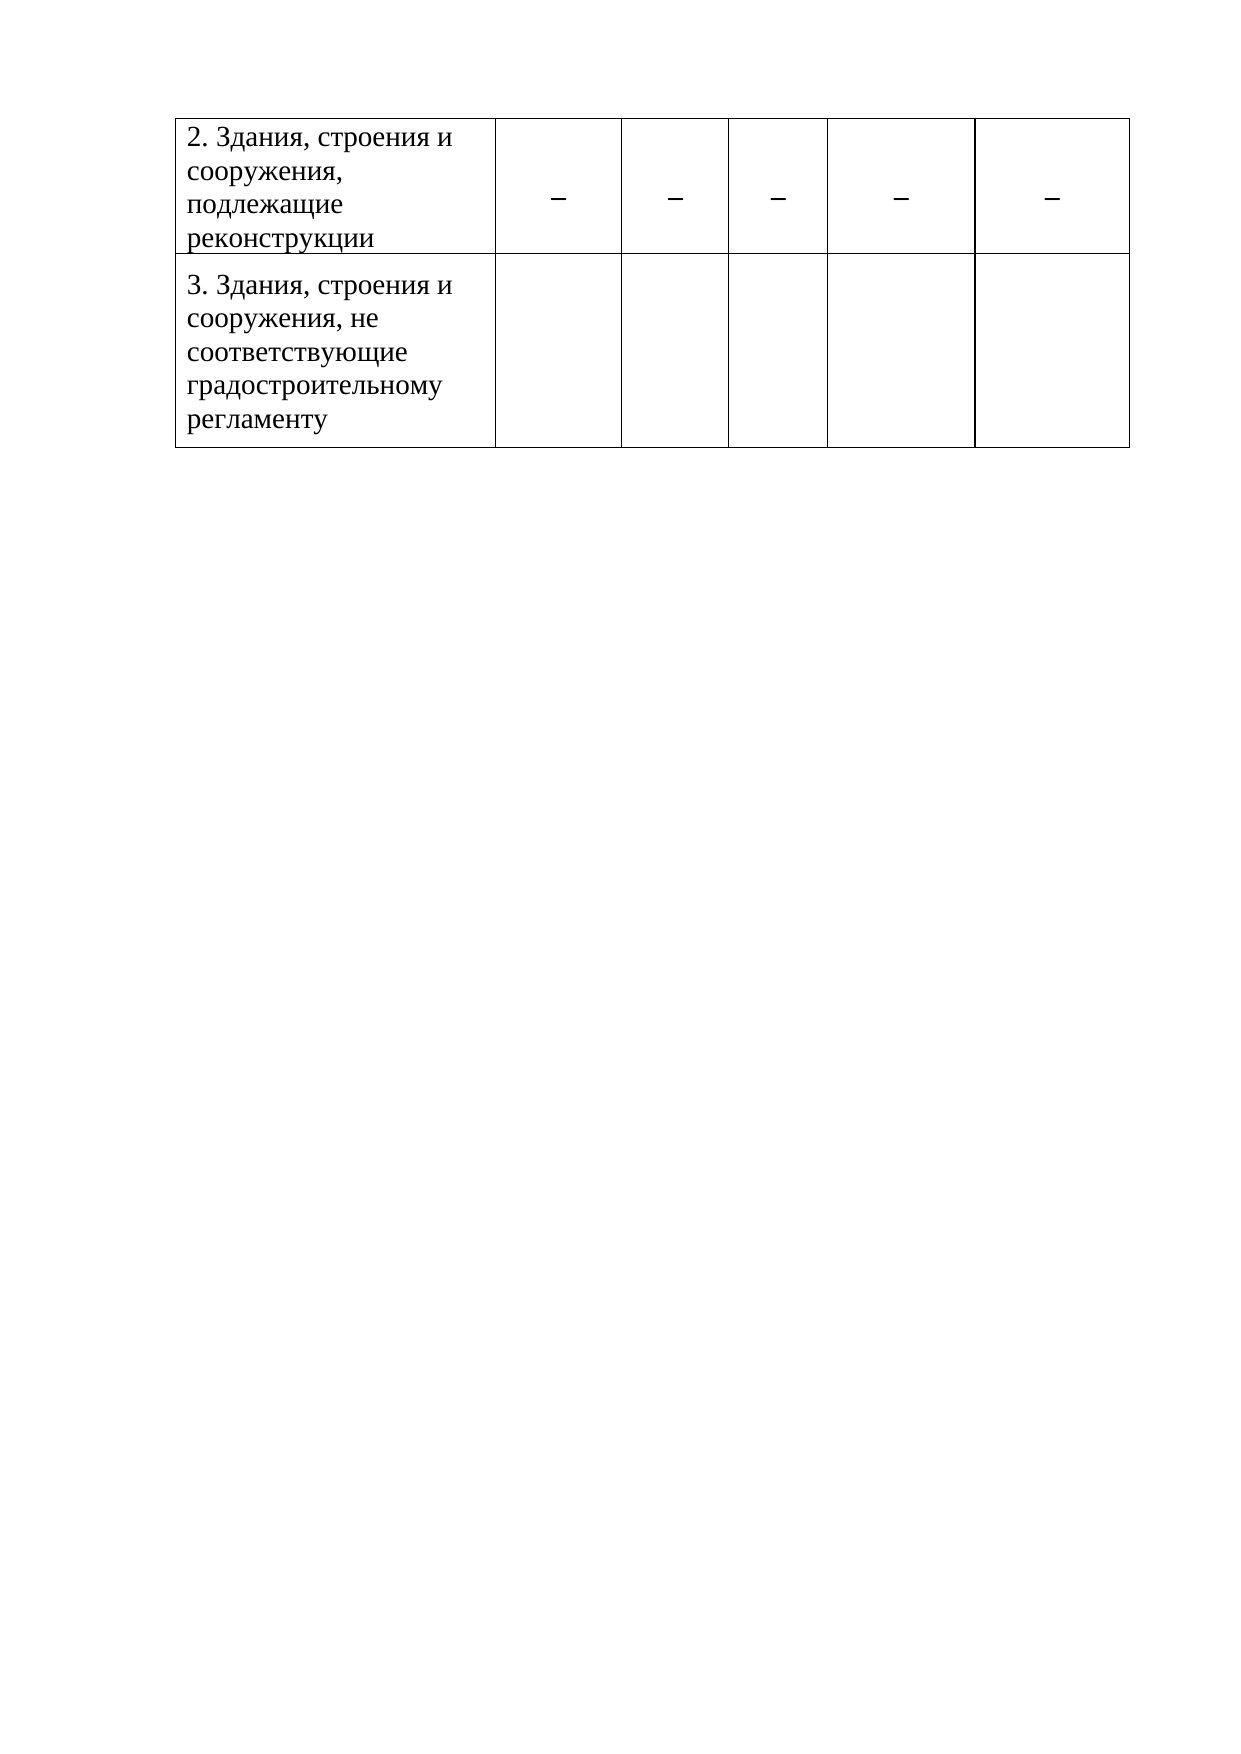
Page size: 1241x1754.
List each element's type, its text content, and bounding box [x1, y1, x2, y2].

table_cell [828, 254, 974, 447]
table_cell 3. Здания, строения и сооружения, не соответствующие градостроительному регламенту [176, 254, 495, 447]
table_cell [622, 254, 728, 447]
table_cell _ [496, 119, 621, 253]
table_cell [729, 254, 827, 447]
table_cell _ [976, 119, 1129, 253]
table_cell _ [622, 119, 728, 253]
table_cell _ [729, 119, 827, 253]
table_cell 2. Здания, строения и сооружения, подлежащие реконструкции [176, 119, 495, 253]
table_cell [496, 254, 621, 447]
table_cell _ [828, 119, 974, 253]
table_cell [976, 254, 1129, 447]
